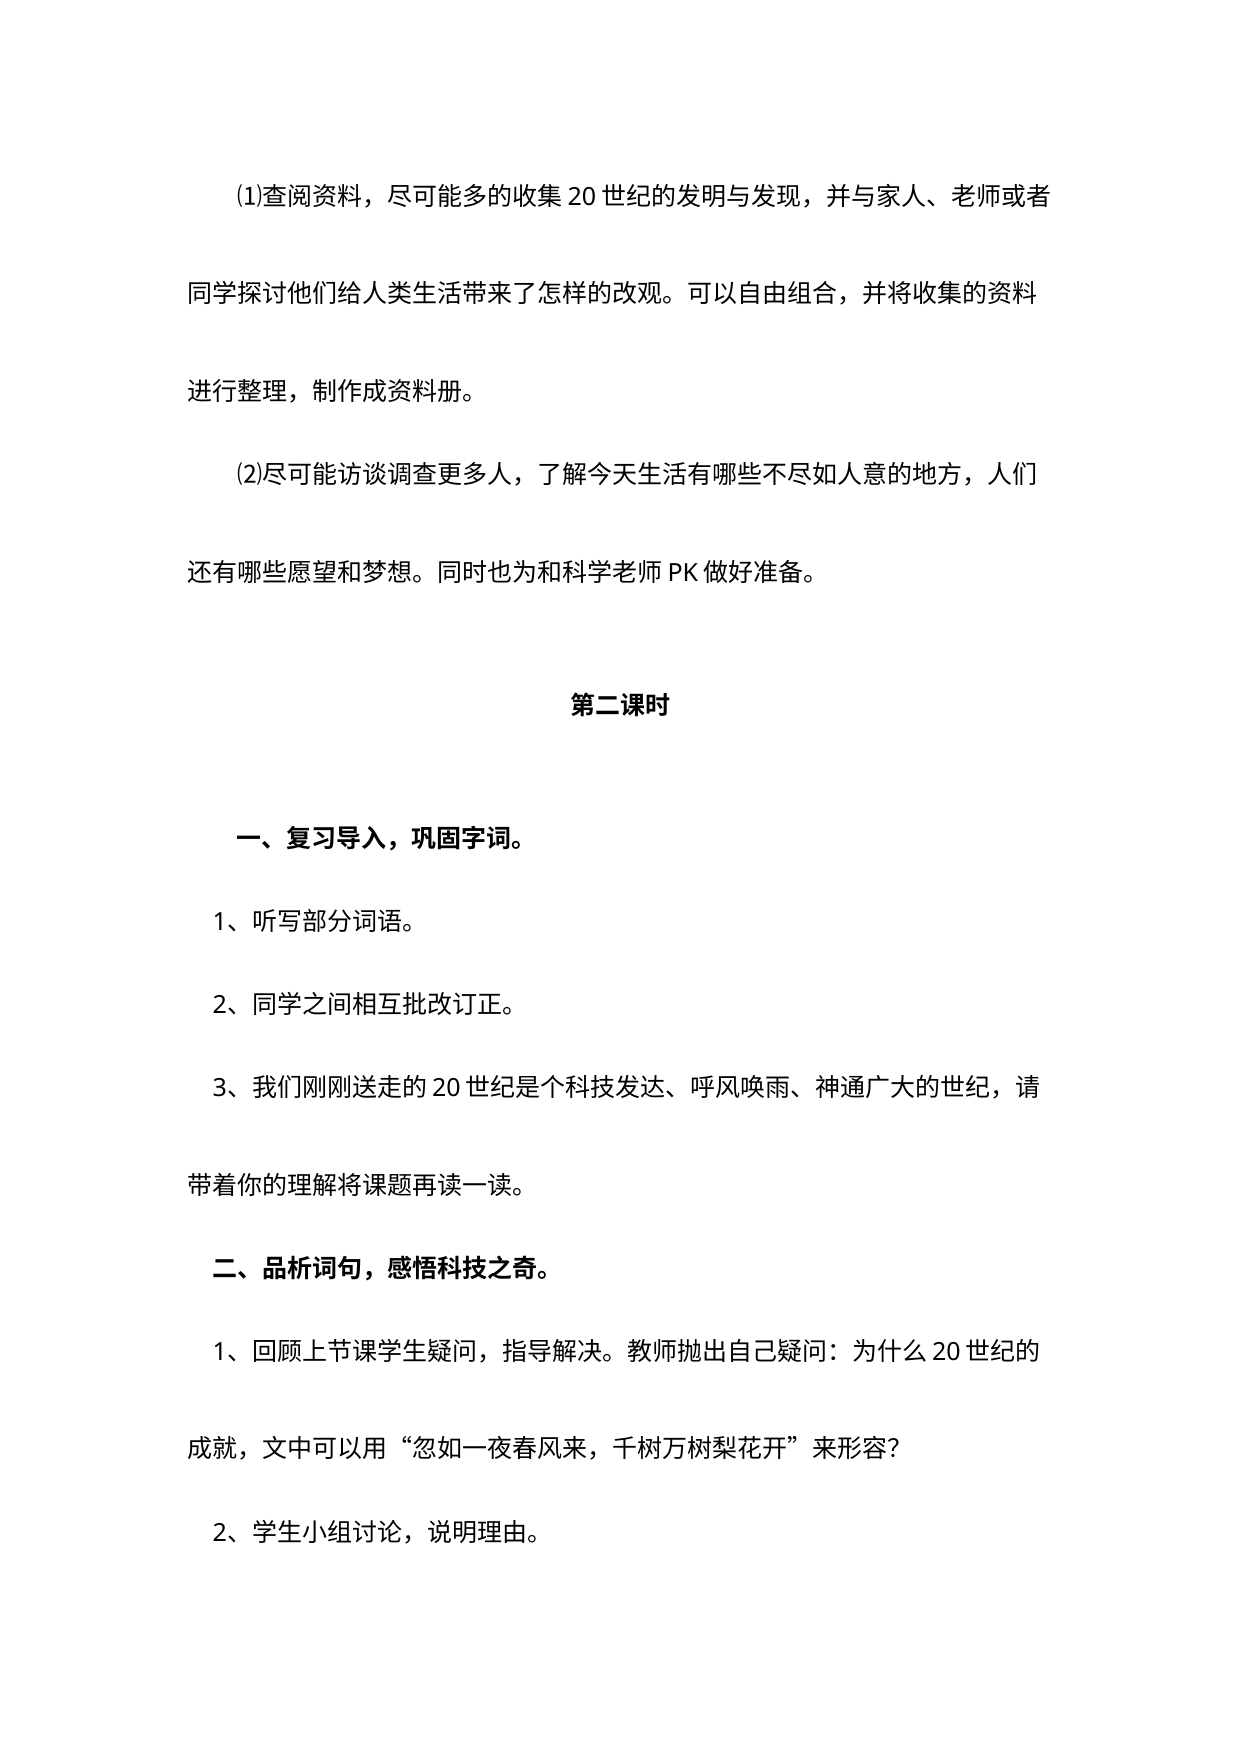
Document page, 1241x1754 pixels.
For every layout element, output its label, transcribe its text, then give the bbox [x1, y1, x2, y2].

text ⑵尽可能访谈调查更多人，了解今天生活有哪些不尽如人意的地方，人们还有哪些愿望和梦想。同时也为和科学老师PK做好准备。 [187, 440, 1053, 603]
text ⑴查阅资料，尽可能多的收集20世纪的发明与发现，并与家人、老师或者同学探讨他们给人类生活带来了怎样的改观。可以自由组合，并将收集的资料进行整理，制作成资料册。 [187, 162, 1053, 422]
text 1、听写部分词语。 [187, 887, 1053, 952]
text 第二课时 [187, 671, 1053, 736]
text 1、回顾上节课学生疑问，指导解决。教师抛出自己疑问：为什么20世纪的成就，文中可以用“忽如一夜春风来，千树万树梨花开”来形容？ [187, 1317, 1053, 1479]
text 2、同学之间相互批改订正。 [187, 970, 1053, 1035]
text 3、我们刚刚送走的20世纪是个科技发达、呼风唤雨、神通广大的世纪，请带着你的理解将课题再读一读。 [187, 1053, 1053, 1216]
text 2、学生小组讨论，说明理由。 [187, 1498, 1053, 1563]
text 二、品析词句，感悟科技之奇。 [187, 1234, 1053, 1299]
text 一、复习导入，巩固字词。 [187, 804, 1053, 869]
